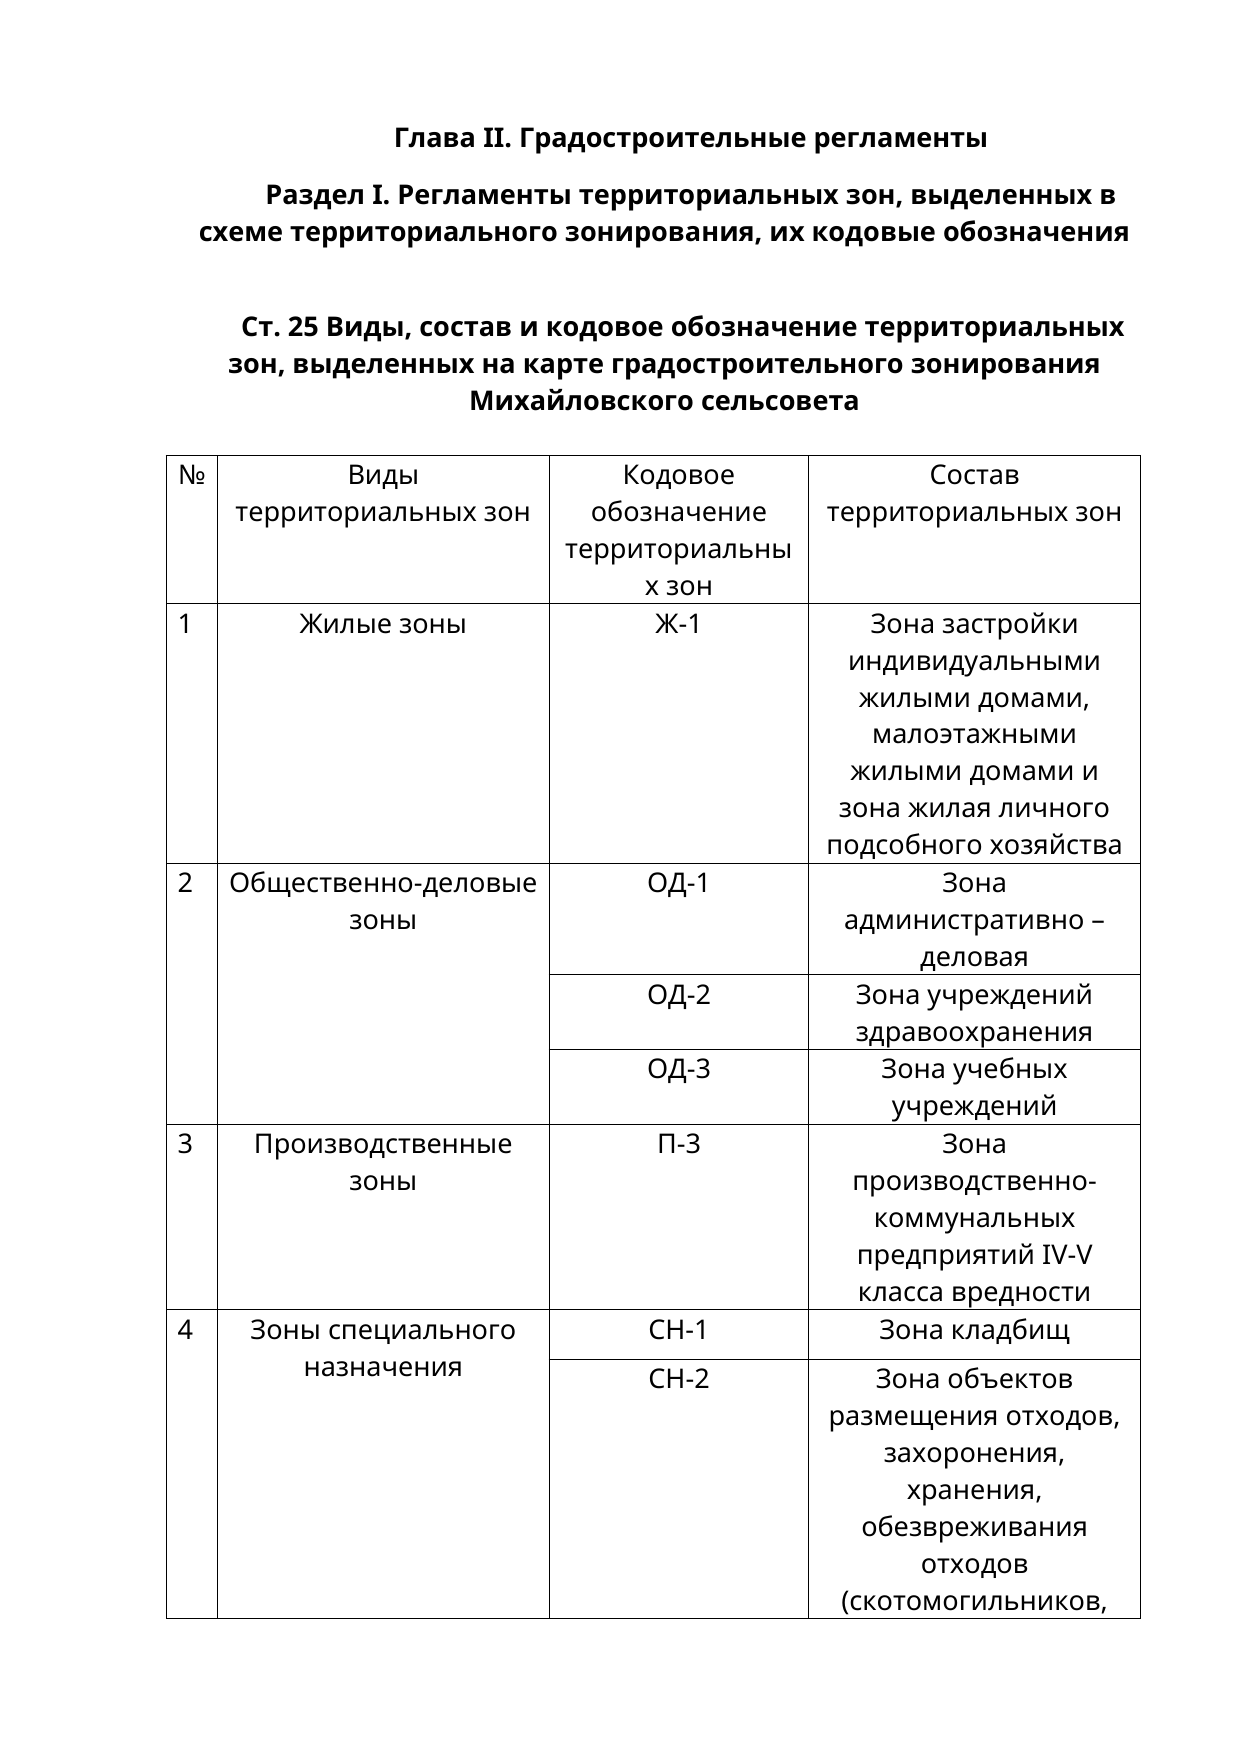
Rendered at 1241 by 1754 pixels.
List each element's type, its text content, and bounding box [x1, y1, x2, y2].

table_cell СН-1 [550, 1310, 808, 1359]
table_cell Ж-1 [550, 604, 808, 862]
table_cell ОД-1 [550, 864, 808, 974]
subtitle Ст. 25 Виды, состав и кодовое обозначение территориальных зон, выделенных на карте градостроительного зонирования Михайловского сельсовета [177, 307, 1152, 418]
table_cell СН-2 [550, 1360, 808, 1618]
table_cell Зона застройки индивидуальными жилыми домами, малоэтажными жилыми домами и зона жилая личного подсобного хозяйства [809, 604, 1140, 862]
table_header Кодовое обозначение территориальных зон [550, 456, 808, 603]
table_cell 3 [167, 1125, 217, 1309]
table_cell Зона административно – деловая [809, 864, 1140, 974]
table_cell Общественно-деловые зоны [218, 864, 549, 1124]
table_cell ОД-2 [550, 975, 808, 1049]
table_cell Зоны специального назначения [218, 1310, 549, 1618]
table_cell Зона учебных учреждений [809, 1050, 1140, 1124]
table_header Состав территориальных зон [809, 456, 1140, 603]
table_header Виды территориальных зон [218, 456, 549, 603]
table_cell ОД-3 [550, 1050, 808, 1124]
table_cell Зона кладбищ [809, 1310, 1140, 1359]
table_header № [167, 456, 217, 603]
table_cell 1 [167, 604, 217, 862]
table_cell П-3 [550, 1125, 808, 1309]
table_cell Зона учреждений здравоохранения [809, 975, 1140, 1049]
table_cell 4 [167, 1310, 217, 1618]
table_cell Производственные зоны [218, 1125, 549, 1309]
subtitle Глава II. Градостроительные регламенты [177, 118, 1152, 155]
subtitle Раздел I. Регламенты территориальных зон, выделенных в схеме территориального зонирования, их кодовые обозначения [177, 176, 1152, 249]
table_cell Зона производственно-коммунальных предприятий IV-V класса вредности [809, 1125, 1140, 1309]
table_cell Жилые зоны [218, 604, 549, 862]
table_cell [809, 1360, 1140, 1618]
table_cell 2 [167, 864, 217, 1124]
